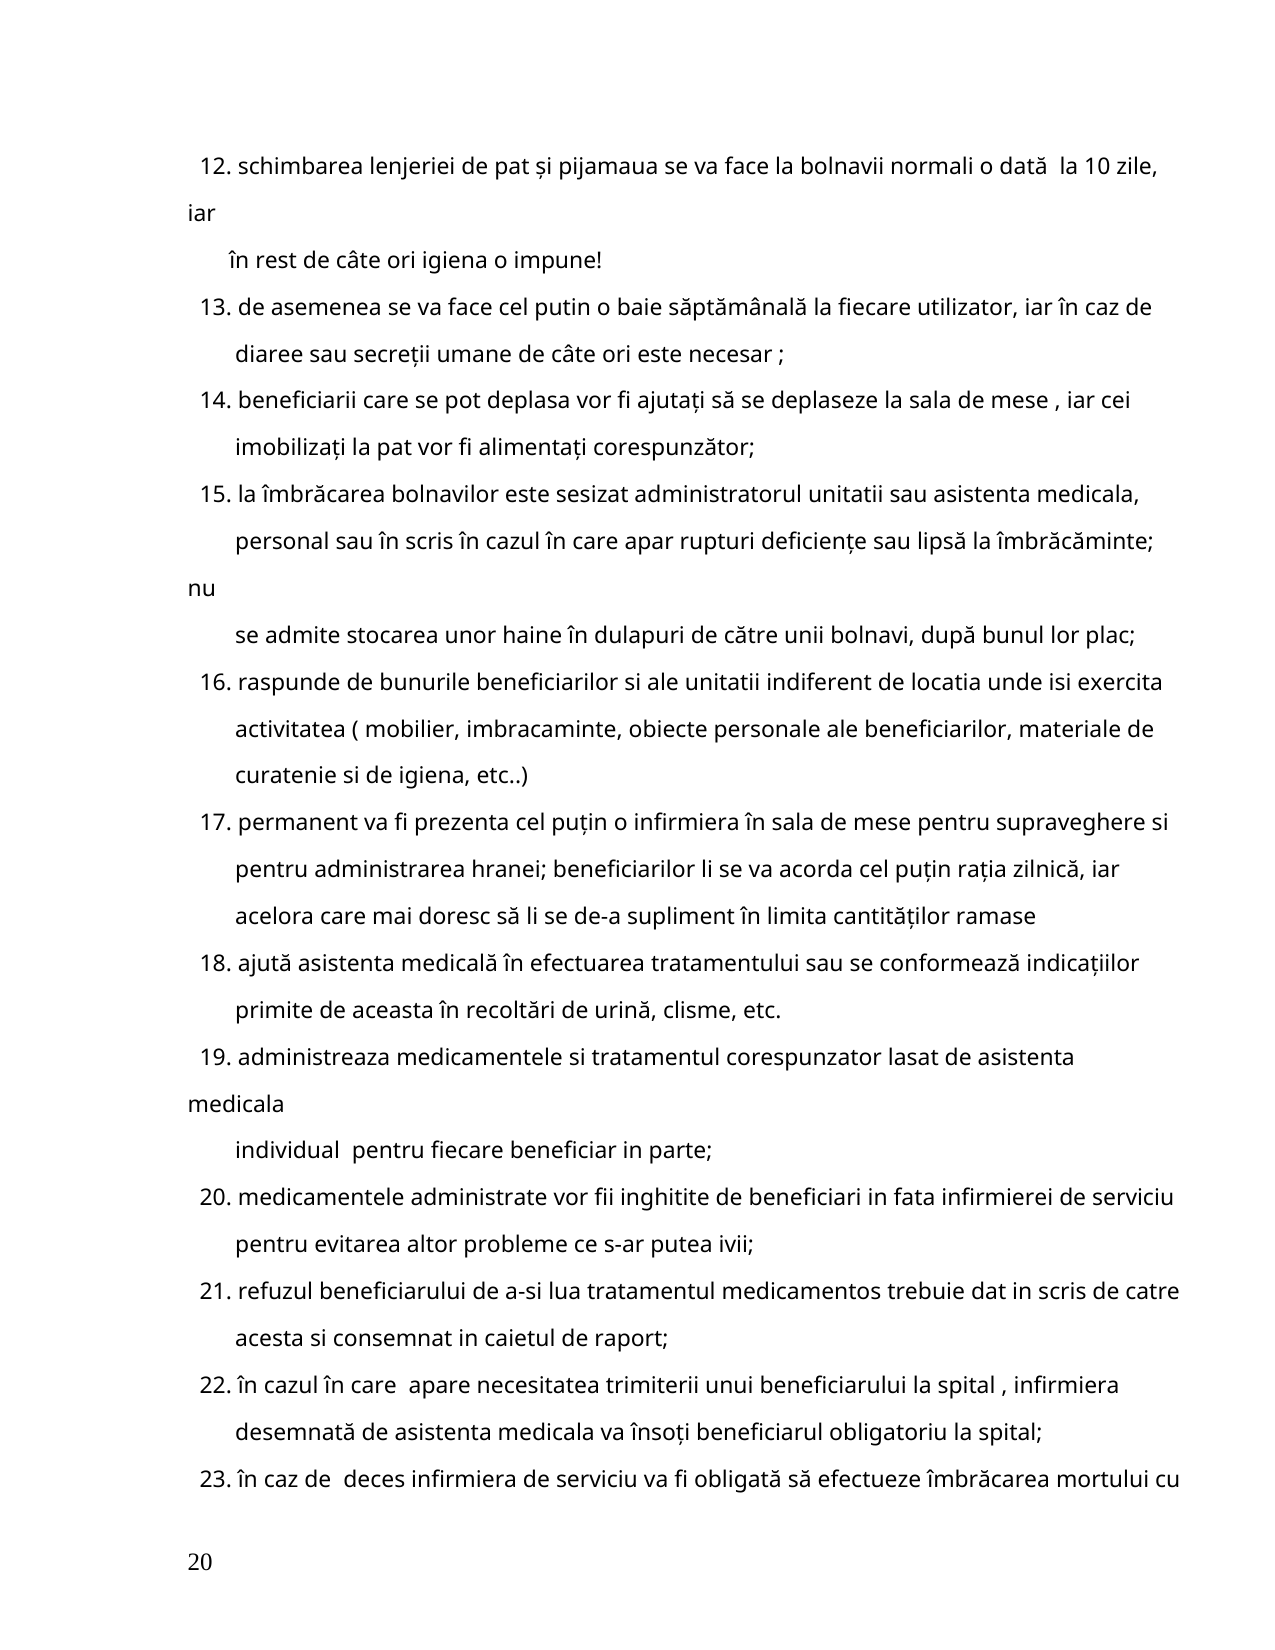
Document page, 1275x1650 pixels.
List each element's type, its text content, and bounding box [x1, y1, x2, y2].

text pentru administrarea hranei; beneficiarilor li se va acorda cel puţin raţia zilnică, iar [187, 853, 1181, 884]
text 17. permanent va fi prezenta cel puţin o infirmiera în sala de mese pentru supraveghere si [187, 806, 1181, 837]
text 21. refuzul beneficiarului de a-si lua tratamentul medicamentos trebuie dat in scris de catre [187, 1275, 1181, 1306]
text acesta si consemnat in caietul de raport; [187, 1322, 1181, 1353]
text imobilizaţi la pat vor fi alimentaţi corespunzător; [187, 431, 1181, 462]
text curatenie si de igiena, etc..) [187, 759, 1181, 791]
text individual pentru fiecare beneficiar in parte; [187, 1134, 1181, 1166]
text 13. de asemenea se va face cel putin o baie săptămânală la fiecare utilizator, iar în caz de [187, 291, 1181, 322]
text 14. beneficiarii care se pot deplasa vor fi ajutaţi să se deplaseze la sala de mese , iar cei [187, 384, 1181, 416]
text diaree sau secreţii umane de câte ori este necesar ; [187, 337, 1181, 369]
text 19. administreaza medicamentele si tratamentul corespunzator lasat de asistenta medicala [187, 1041, 1181, 1119]
text 20. medicamentele administrate vor fii inghitite de beneficiari in fata infirmierei de serviciu [187, 1181, 1181, 1212]
text 15. la îmbrăcarea bolnavilor este sesizat administratorul unitatii sau asistenta medicala, [187, 478, 1181, 509]
text personal sau în scris în cazul în care apar rupturi deficienţe sau lipsă la îmbrăcăminte; nu [187, 525, 1181, 603]
text 22. în cazul în care apare necesitatea trimiterii unui beneficiarului la spital , infirmiera [187, 1369, 1181, 1400]
text 23. în caz de deces infirmiera de serviciu va fi obligată să efectueze îmbrăcarea mortului cu [187, 1462, 1181, 1494]
text în rest de câte ori igiena o impune! [187, 244, 1181, 275]
text 18. ajută asistenta medicală în efectuarea tratamentului sau se conformează indicaţiilor [187, 947, 1181, 978]
text 16. raspunde de bunurile beneficiarilor si ale unitatii indiferent de locatia unde isi exercita [187, 666, 1181, 697]
text activitatea ( mobilier, imbracaminte, obiecte personale ale beneficiarilor, materiale de [187, 712, 1181, 744]
text desemnată de asistenta medicala va însoţi beneficiarul obligatoriu la spital; [187, 1416, 1181, 1447]
text acelora care mai doresc să li se de-a supliment în limita cantităţilor ramase [187, 900, 1181, 931]
text primite de aceasta în recoltări de urină, clisme, etc. [187, 994, 1181, 1025]
text 12. schimbarea lenjeriei de pat şi pijamaua se va face la bolnavii normali o dată la 10 zile, iar [187, 150, 1181, 228]
text se admite stocarea unor haine în dulapuri de către unii bolnavi, după bunul lor plac; [187, 619, 1181, 650]
text pentru evitarea altor probleme ce s-ar putea ivii; [187, 1228, 1181, 1259]
